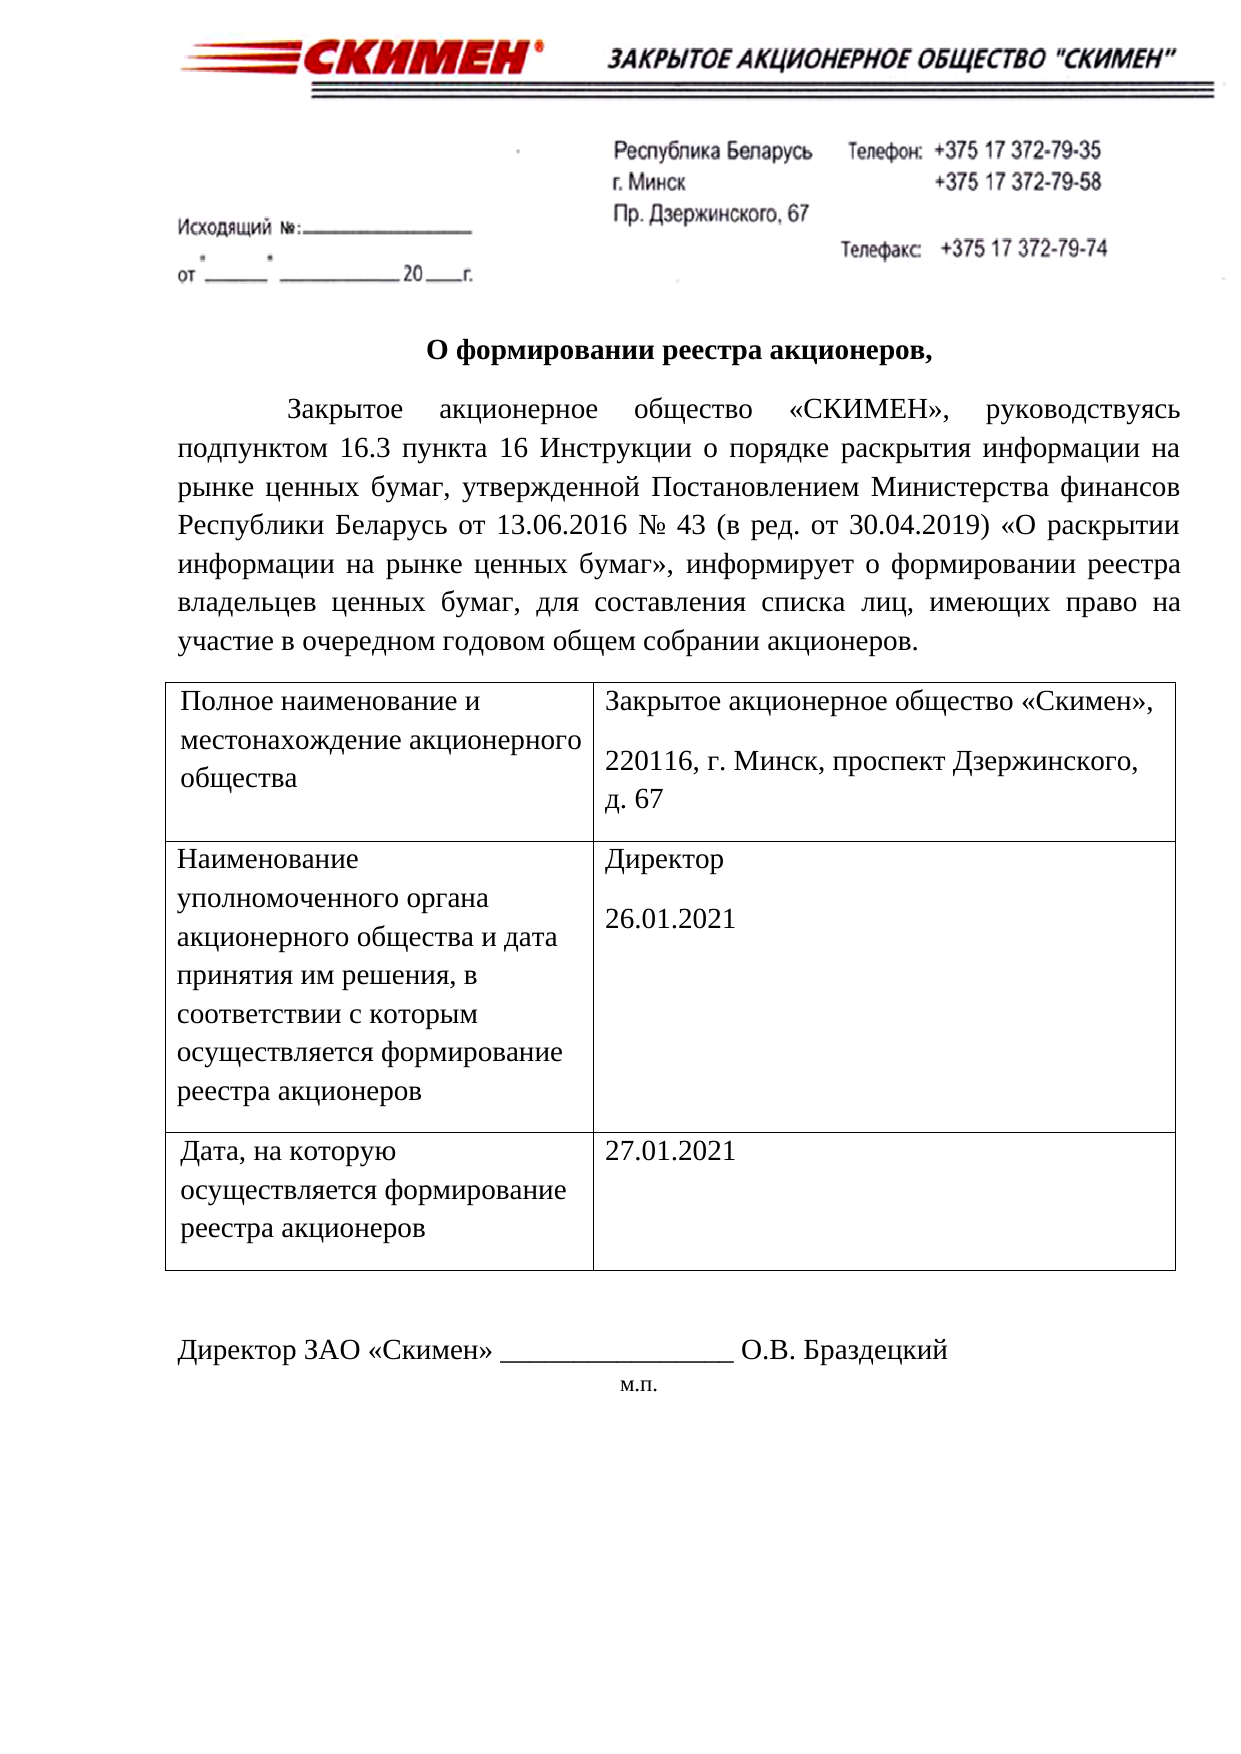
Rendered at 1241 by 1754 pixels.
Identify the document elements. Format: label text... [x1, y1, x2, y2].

text О формировании реестра акционеров, [177, 332, 1181, 366]
table_cell Дата, на которую осуществляется формирование реестра акционеров [166, 1133, 593, 1270]
table_cell 27.01.2021 [594, 1133, 1175, 1270]
table_cell Наименование уполномоченного органа акционерного общества и дата принятия им решения, в соответствии с которым осуществляется формирование реестра акционеров [166, 842, 593, 1132]
table_header Закрытое акционерное общество «Скимен», 220116, г. Минск, проспект Дзержинского, д. 67 [594, 683, 1175, 841]
text Закрытое акционерное общество «СКИМЕН», руководствуясь подпунктом 16.3 пункта 16 Инструкции о порядке раскрытия информации на рынке ценных бумаг, утвержденной Постановлением Министерства финансов Республики Беларусь от 13.06.2016 № 43 (в ред. от 30.04.2019) «О раскрытии информации на рынке ценных бумаг», информирует о формировании реестра владельцев ценных бумаг, для составления списка лиц, имеющих право на участие в очередном годовом общем собрании акционеров. [177, 392, 1181, 656]
text Директор ЗАО «Скимен» ________________ О.В. Браздецкий м.п. [177, 1332, 1181, 1396]
picture [163, 20, 1233, 298]
table_cell Директор 26.01.2021 [594, 842, 1175, 1132]
table_header Полное наименование и местонахождение акционерного общества [166, 683, 593, 841]
